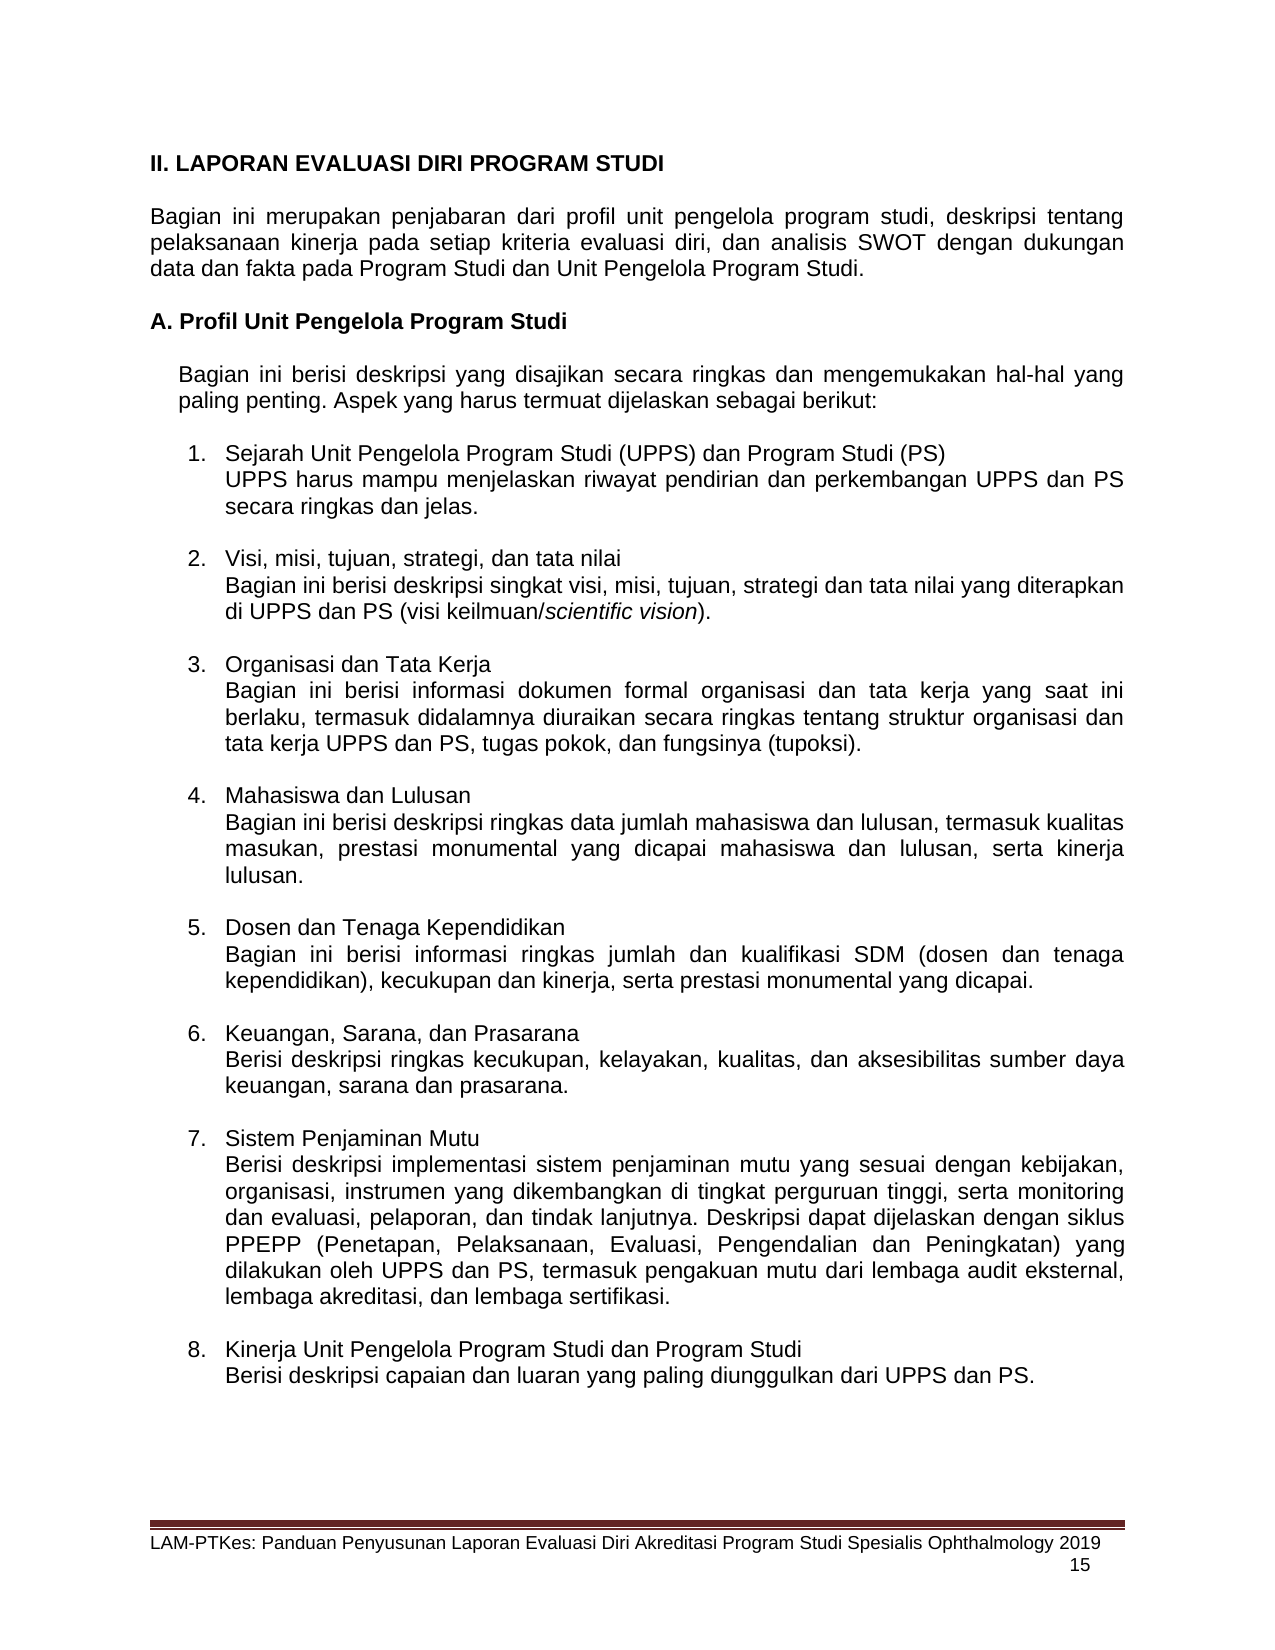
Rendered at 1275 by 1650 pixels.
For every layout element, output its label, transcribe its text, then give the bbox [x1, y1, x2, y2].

list Dosen dan Tenaga Kependidikan [187, 914, 1125, 941]
text Berisi deskripsi capaian dan luaran yang paling diunggulkan dari UPPS dan PS. [225, 1362, 1125, 1389]
list Visi, misi, tujuan, strategi, dan tata nilai [187, 545, 1125, 572]
text Berisi deskripsi implementasi sistem penjaminan mutu yang sesuai dengan kebijakan, organisasi, instrumen yang dikembangkan di tingkat perguruan tinggi, serta monitoring dan evaluasi, pelaporan, dan tindak lanjutnya. Deskripsi dapat dijelaskan dengan siklus PPEPP (Penetapan, Pelaksanaan, Evaluasi, Pengendalian dan Peningkatan) yang dilakukan oleh UPPS dan PS, termasuk pengakuan mutu dari lembaga audit eksternal, lembaga akreditasi, dan lembaga sertifikasi. [225, 1151, 1125, 1309]
text UPPS harus mampu menjelaskan riwayat pendirian dan perkembangan UPPS dan PS secara ringkas dan jelas. [225, 466, 1125, 519]
subtitle A. Profil Unit Pengelola Program Studi [150, 308, 1125, 334]
list Mahasiswa dan Lulusan [187, 782, 1125, 809]
list Sistem Penjaminan Mutu [187, 1125, 1125, 1151]
text Bagian ini berisi informasi dokumen formal organisasi dan tata kerja yang saat ini berlaku, termasuk didalamnya diuraikan secara ringkas tentang struktur organisasi dan tata kerja UPPS dan PS, tugas pokok, dan fungsinya (tupoksi). [225, 677, 1125, 756]
text Bagian ini berisi deskripsi yang disajikan secara ringkas dan mengemukakan hal-hal yang paling penting. Aspek yang harus termuat dijelaskan sebagai berikut: [178, 361, 1125, 413]
text Bagian ini berisi deskripsi ringkas data jumlah mahasiswa dan lulusan, termasuk kualitas masukan, prestasi monumental yang dicapai mahasiswa dan lulusan, serta kinerja lulusan. [225, 809, 1125, 888]
list Keuangan, Sarana, dan Prasarana [187, 1020, 1125, 1046]
text Bagian ini merupakan penjabaran dari profil unit pengelola program studi, deskripsi tentang pelaksanaan kinerja pada setiap kriteria evaluasi diri, dan analisis SWOT dengan dukungan data dan fakta pada Program Studi dan Unit Pengelola Program Studi. [150, 203, 1125, 282]
subtitle II. LAPORAN EVALUASI DIRI PROGRAM STUDI [150, 150, 1125, 176]
text Berisi deskripsi ringkas kecukupan, kelayakan, kualitas, dan aksesibilitas sumber daya keuangan, sarana dan prasarana. [225, 1046, 1125, 1099]
text Bagian ini berisi deskripsi singkat visi, misi, tujuan, strategi dan tata nilai yang diterapkan di UPPS dan PS (visi keilmuan/scientific vision). [225, 572, 1125, 624]
list Kinerja Unit Pengelola Program Studi dan Program Studi [187, 1336, 1125, 1362]
list Organisasi dan Tata Kerja [187, 651, 1125, 677]
text Bagian ini berisi informasi ringkas jumlah dan kualifikasi SDM (dosen dan tenaga kependidikan), kecukupan dan kinerja, serta prestasi monumental yang dicapai. [225, 941, 1125, 993]
list Sejarah Unit Pengelola Program Studi (UPPS) dan Program Studi (PS) [187, 440, 1125, 466]
